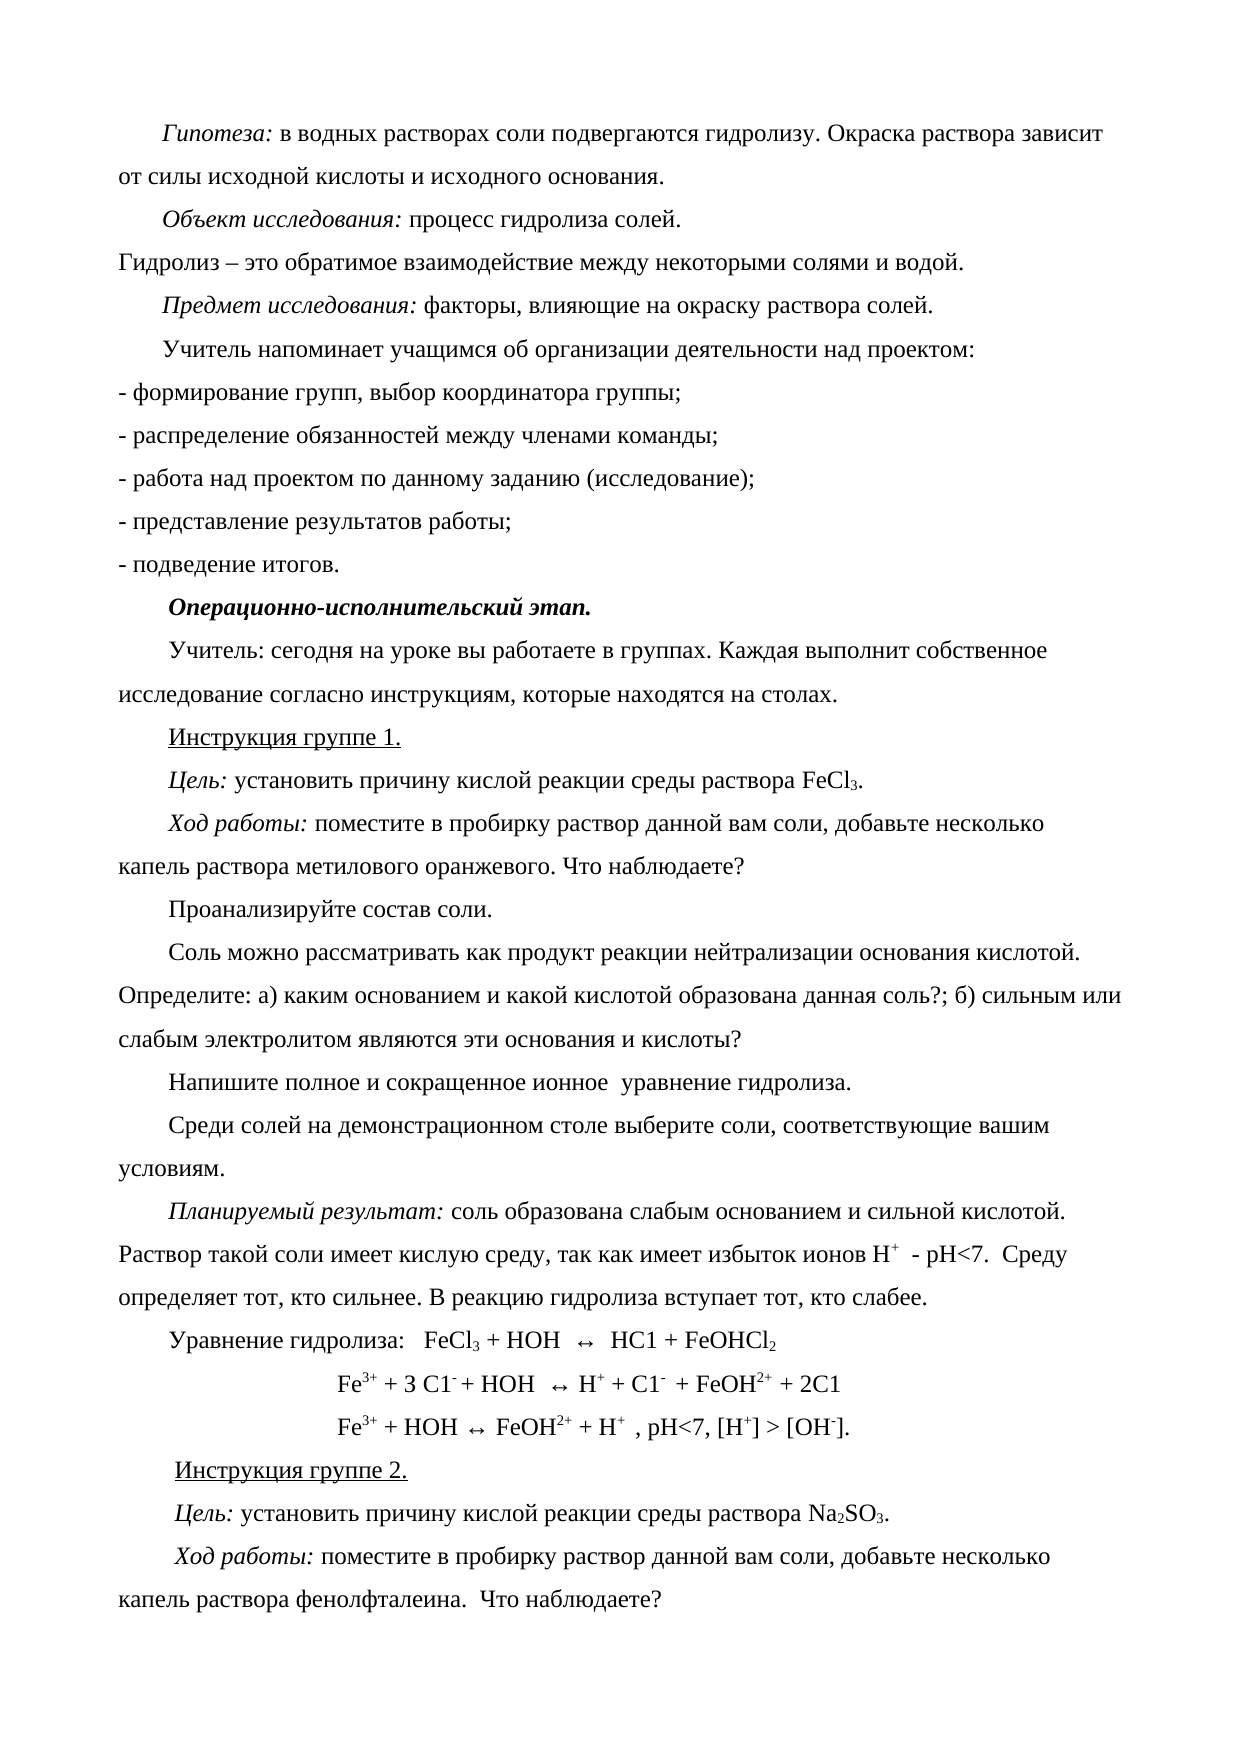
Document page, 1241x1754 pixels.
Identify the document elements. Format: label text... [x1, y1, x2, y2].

text Fe3+ + З С1- + НОН ↔ Н+ + С1- + FeOH2+ + 2С1 [118, 1369, 1122, 1397]
text Учитель напоминает учащимся об организации деятельности над проектом: [118, 334, 1122, 362]
text Среди солей на демонстрационном столе выберите соли, соответствующие вашим условиям. [118, 1110, 1122, 1182]
text Гидролиз – это обратимое взаимодействие между некоторыми солями и водой. [118, 247, 1122, 276]
text Ход работы: поместите в пробирку раствор данной вам соли, добавьте несколько капель раствора метилового оранжевого. Что наблюдаете? [118, 808, 1122, 880]
text Fe3+ + НОН ↔ FeOH2+ + Н+ , рН<7, [Н+] > [ОН-]. [118, 1412, 1122, 1441]
text Напишите полное и сокращенное ионное уравнение гидролиза. [118, 1067, 1122, 1096]
text - формирование групп, выбор координатора группы; [118, 377, 1122, 406]
text Цель: установить причину кислой реакции среды раствора FeCl3. [118, 765, 1122, 794]
text Предмет исследования: факторы, влияющие на окраску раствора солей. [118, 291, 1122, 319]
text Операционно-исполнительский этап. [118, 592, 1122, 621]
text - распределение обязанностей между членами команды; [118, 420, 1122, 449]
text - представление результатов работы; [118, 506, 1122, 535]
text Ход работы: поместите в пробирку раствор данной вам соли, добавьте несколько капель раствора фенолфталеина. Что наблюдаете? [118, 1541, 1122, 1613]
text Инструкция группе 2. [118, 1455, 1122, 1484]
text Объект исследования: процесс гидролиза солей. [118, 204, 1122, 233]
text Уравнение гидролиза: FeCl3 + НОН ↔ НС1 + FeOHCl2 [118, 1326, 1122, 1354]
text - работа над проектом по данному заданию (исследование); [118, 463, 1122, 492]
text Планируемый результат: соль образована слабым основанием и сильной кислотой. Раствор такой соли имеет кислую среду, так как имеет избыток ионов Н+ - pH<7. Среду определяет тот, кто сильнее. В реакцию гидролиза вступает тот, кто слабее. [118, 1196, 1122, 1311]
text - подведение итогов. [118, 549, 1122, 578]
text Цель: установить причину кислой реакции среды раствора Na2SO3. [118, 1498, 1122, 1527]
text Гипотеза: в водных растворах соли подвергаются гидролизу. Окраска раствора зависит от силы исходной кислоты и исходного основания. [118, 118, 1122, 190]
text Учитель: сегодня на уроке вы работаете в группах. Каждая выполнит собственное исследование согласно инструкциям, которые находятся на столах. [118, 636, 1122, 707]
text Инструкция группе 1. [118, 722, 1122, 751]
text Проанализируйте состав соли. [118, 894, 1122, 923]
text Соль можно рассматривать как продукт реакции нейтрализации основания кислотой. Определите: а) каким основанием и какой кислотой образована данная соль?; б) сильным или слабым электролитом являются эти основания и кислоты? [118, 937, 1122, 1052]
